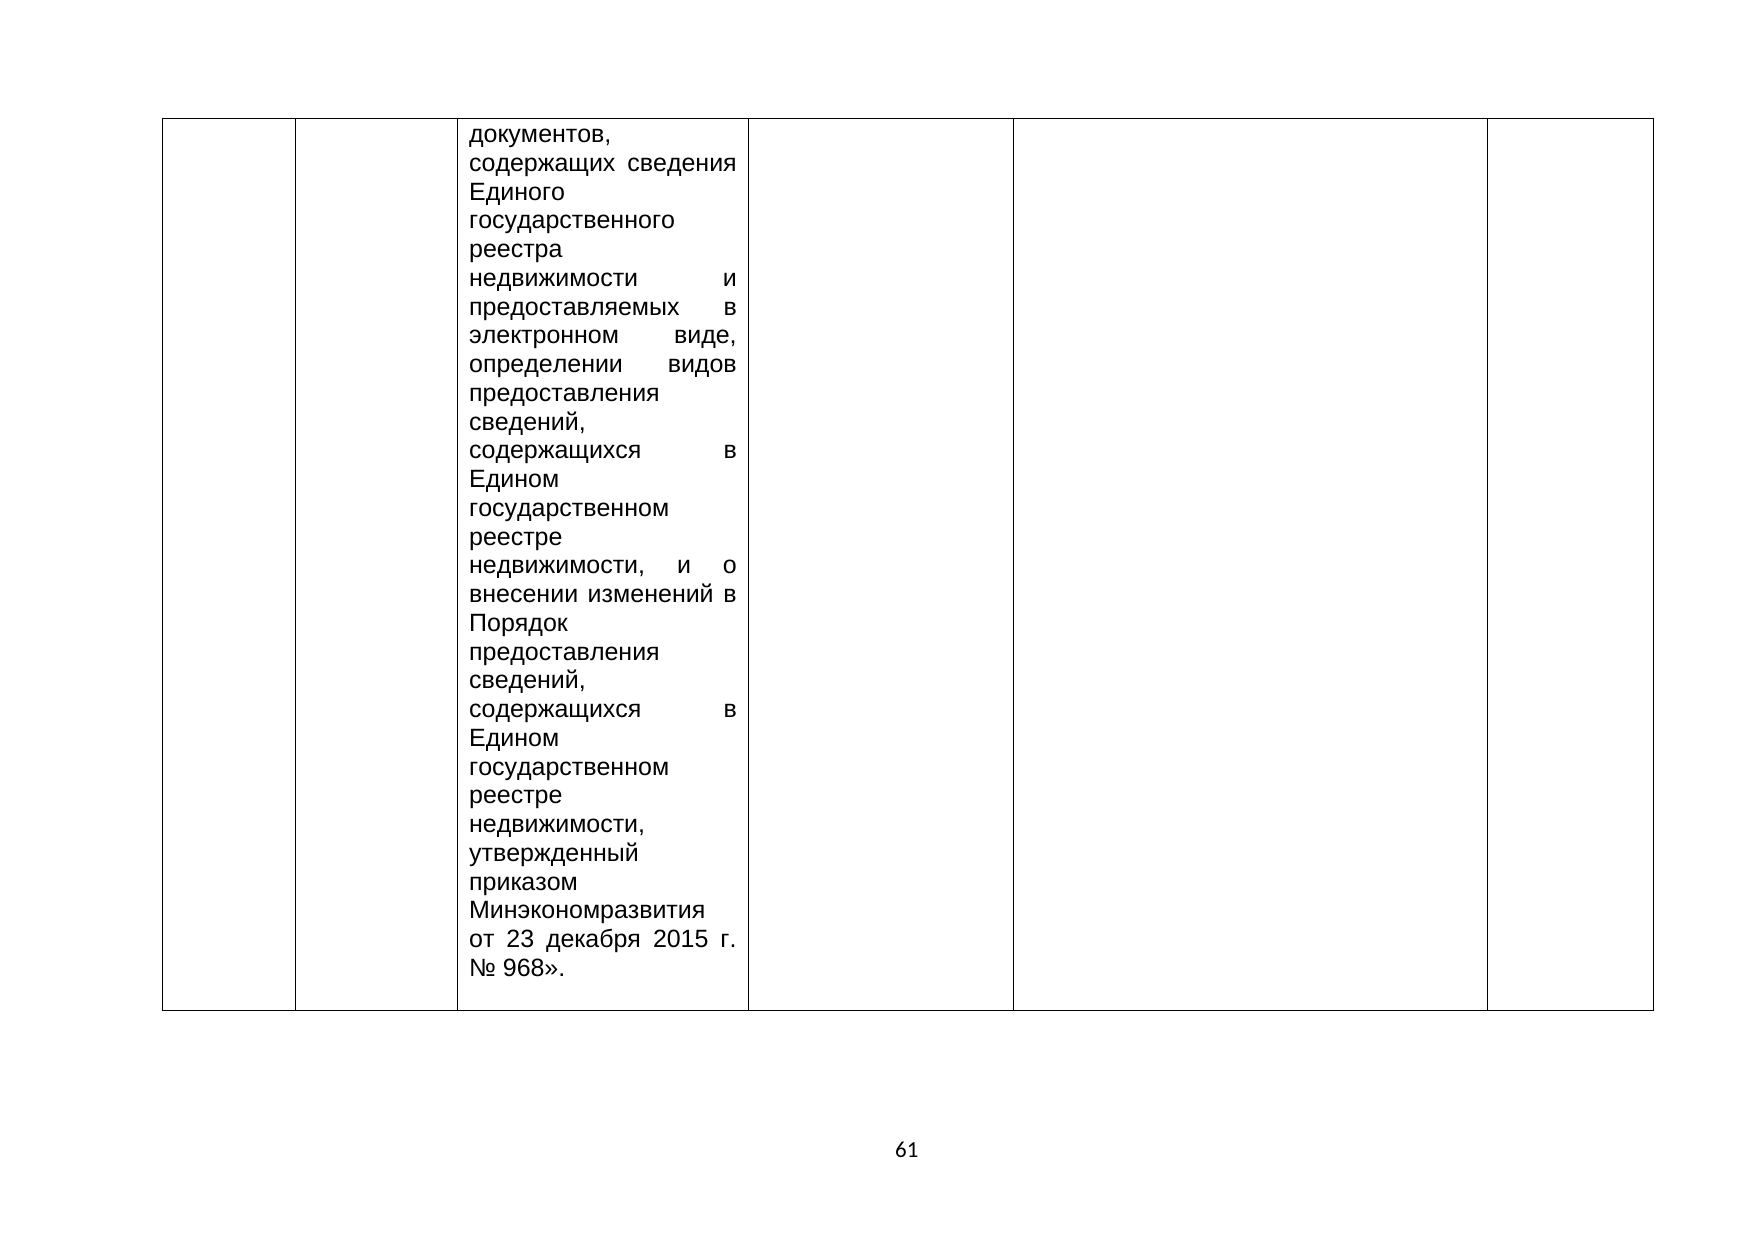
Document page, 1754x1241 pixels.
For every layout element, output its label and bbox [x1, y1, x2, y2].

table_cell [458, 119, 748, 1010]
table_cell [749, 119, 1013, 1010]
table_cell [163, 119, 295, 1010]
table_cell [1014, 119, 1487, 1010]
table_cell [296, 119, 457, 1010]
table_cell [1488, 119, 1653, 1010]
